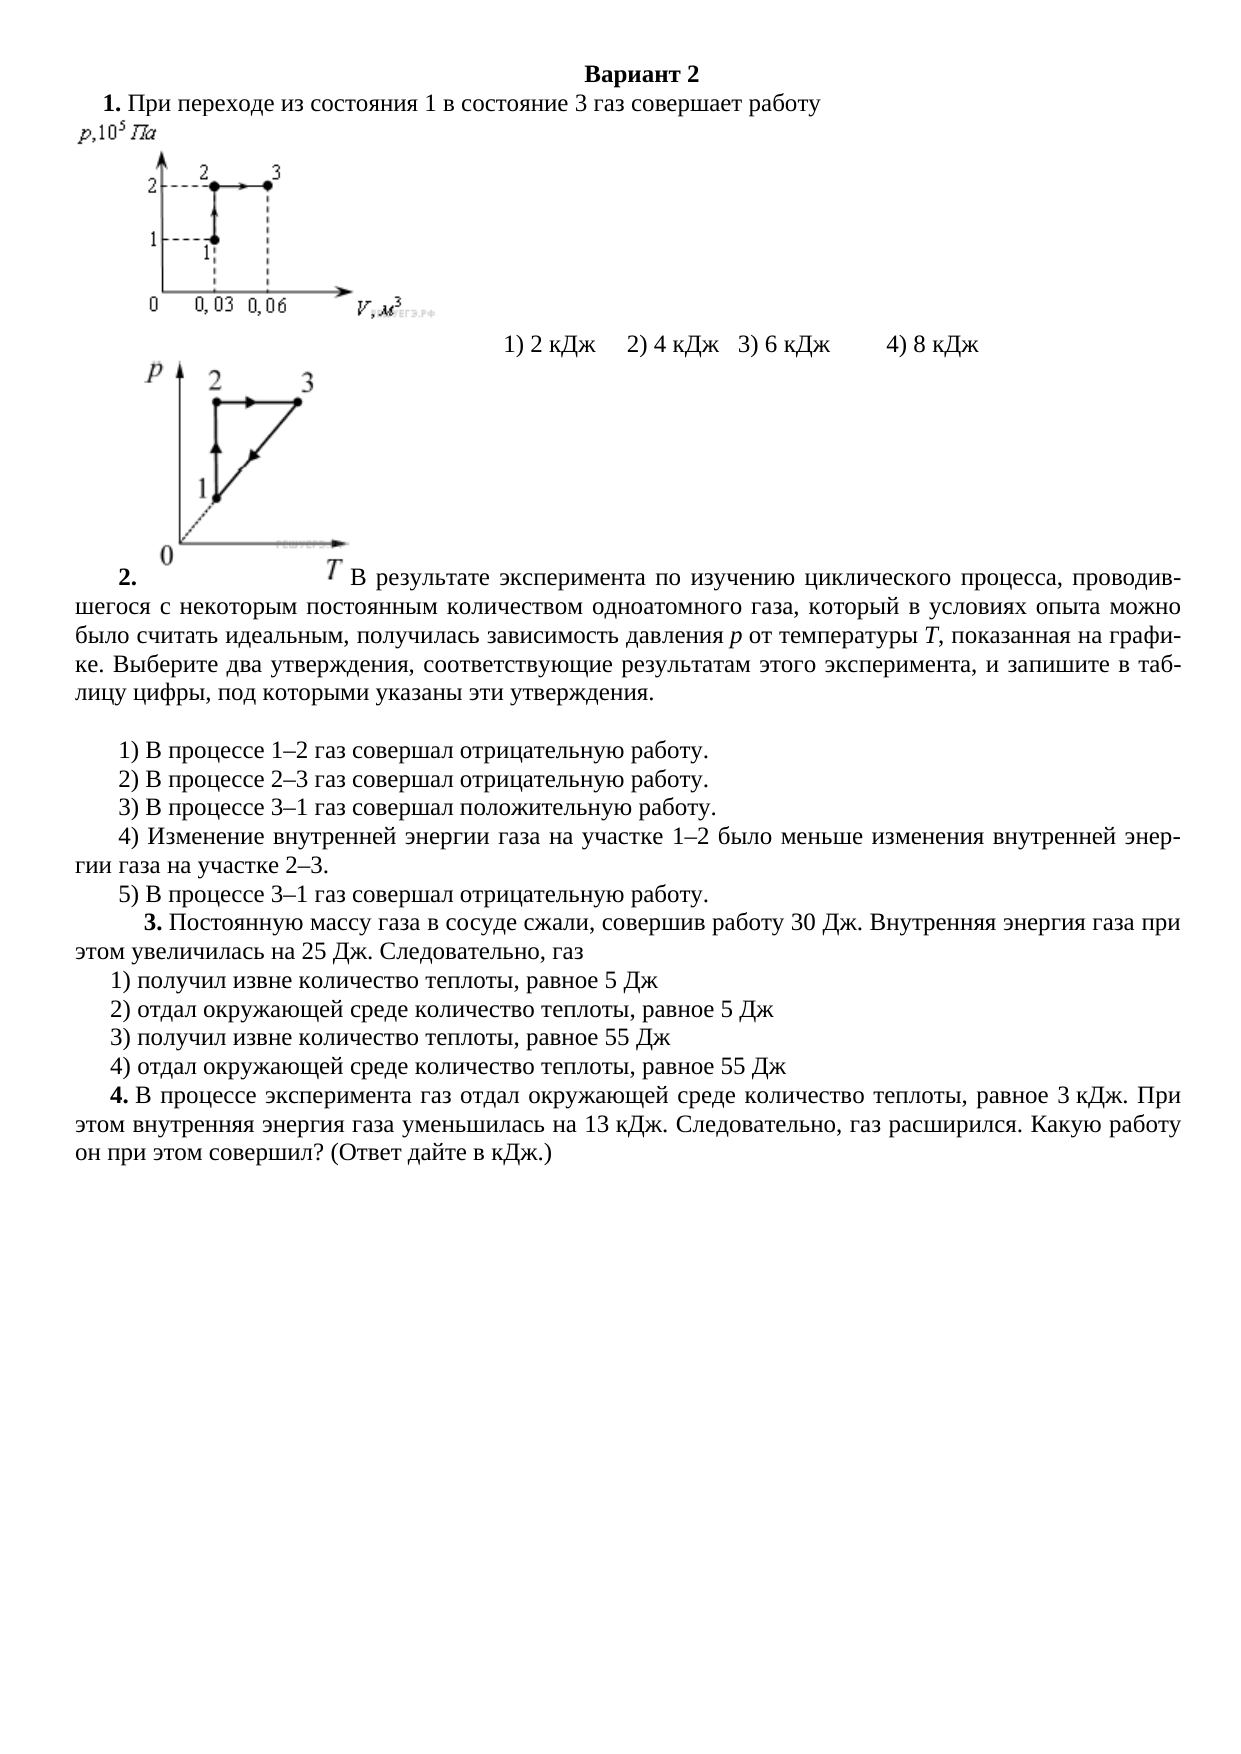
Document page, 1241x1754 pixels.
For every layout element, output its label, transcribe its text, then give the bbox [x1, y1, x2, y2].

text 2. В результате эксперимента по изучению циклического процесса, проводившегося с некоторым постоянным количеством одноатомного газа, который в условиях опыта можно было считать идеальным, получилась зависимость давления p от температуры T, показанная на графике. Выберите два утверждения, соответствующие результатам этого эксперимента, и запишите в таблицу цифры, под которыми указаны эти утверждения. [75, 358, 1181, 706]
text Вариант 2 [75, 59, 1181, 88]
text 4) отдал окружающей среде количество теплоты, равное 55 Дж [75, 1051, 1181, 1080]
picture [75, 116, 441, 353]
text 3) В процессе 3–1 газ совершал положительную работу. [75, 792, 1181, 821]
text 3) получил извне количество теплоты, равное 55 Дж [75, 1022, 1181, 1051]
text 1) В процессе 1–2 газ совершал отрицательную работу. [75, 735, 1181, 764]
text 4) Изменение внутренней энергии газа на участке 1–2 было меньше изменения внутренней энергии газа на участке 2–3. [75, 821, 1181, 879]
text 3. Постоянную массу газа в сосуде сжали, совершив работу 30 Дж. Внутренняя энергия газа при этом увеличилась на 25 Дж. Следовательно, газ [75, 907, 1181, 965]
text 2) В процессе 2–3 газ совершал отрицательную работу. [75, 764, 1181, 792]
text 2) отдал окружающей среде количество теплоты, равное 5 Дж [75, 994, 1181, 1022]
text 4. В процессе эксперимента газ отдал окружающей среде количество теплоты, равное 3 кДж. При этом внутренняя энергия газа уменьшилась на 13 кДж. Следовательно, газ расширился. Какую работу он при этом совершил? (Ответ дайте в кДж.) [75, 1080, 1181, 1166]
text 1. При переходе из состояния 1 в состояние 3 газ совершает работу [75, 88, 1181, 117]
text 1) получил извне количество теплоты, равное 5 Дж [75, 965, 1181, 994]
text 5) В процессе 3–1 газ совершал отрицательную работу. [75, 879, 1181, 907]
picture [143, 358, 350, 586]
